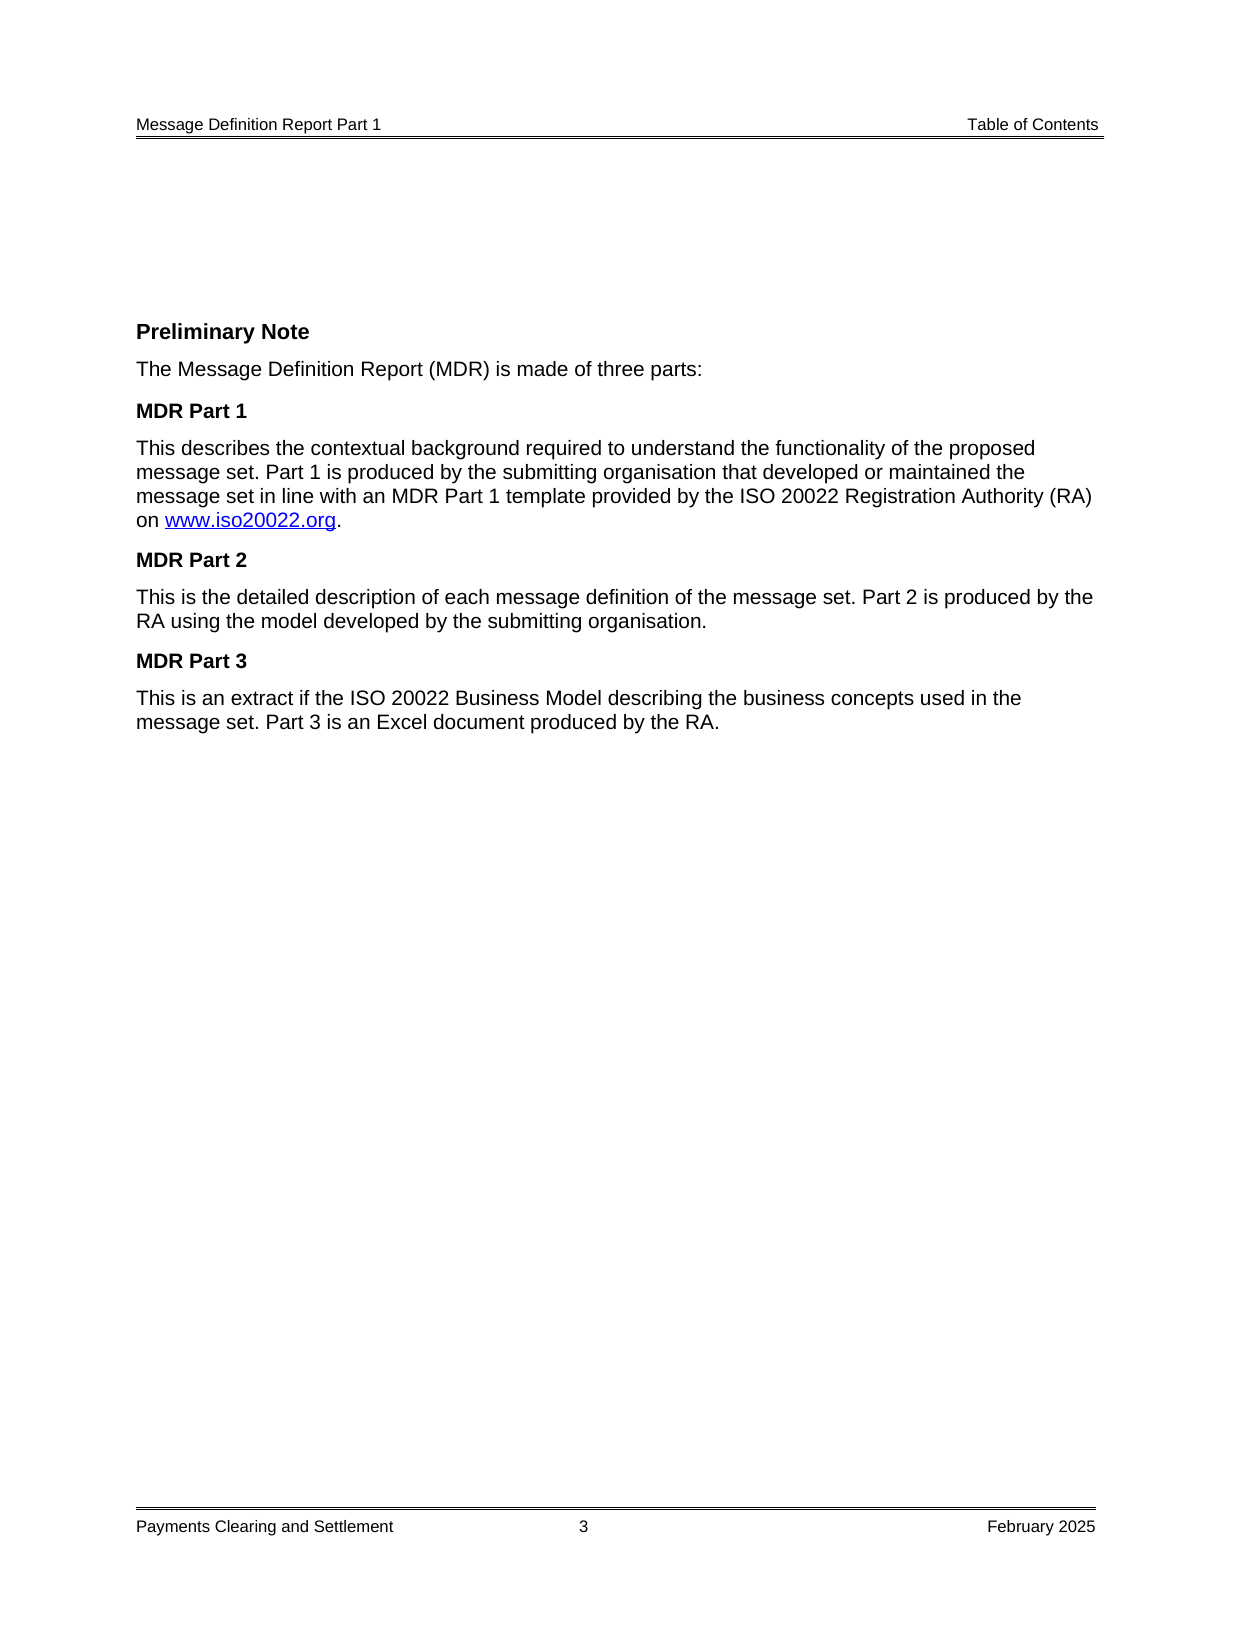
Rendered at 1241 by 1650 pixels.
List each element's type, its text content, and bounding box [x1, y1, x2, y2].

text The Message Definition Report (MDR) is made of three parts: [136, 356, 1104, 380]
text Preliminary Note [136, 319, 1104, 344]
text MDR Part 3 [136, 649, 1104, 673]
text This describes the contextual background required to understand the functionality of the proposed message set. Part 1 is produced by the submitting organisation that developed or maintained the message set in line with an MDR Part 1 template provided by the ISO 20022 Registration Authority (RA) on www.iso20022.org. [136, 436, 1104, 531]
text This is the detailed description of each message definition of the message set. Part 2 is produced by the RA using the model developed by the submitting organisation. [136, 584, 1104, 632]
text MDR Part 2 [136, 548, 1104, 572]
text MDR Part 1 [136, 399, 1104, 423]
text This is an extract if the ISO 20022 Business Model describing the business concepts used in the message set. Part 3 is an Excel document produced by the RA. [136, 686, 1104, 733]
